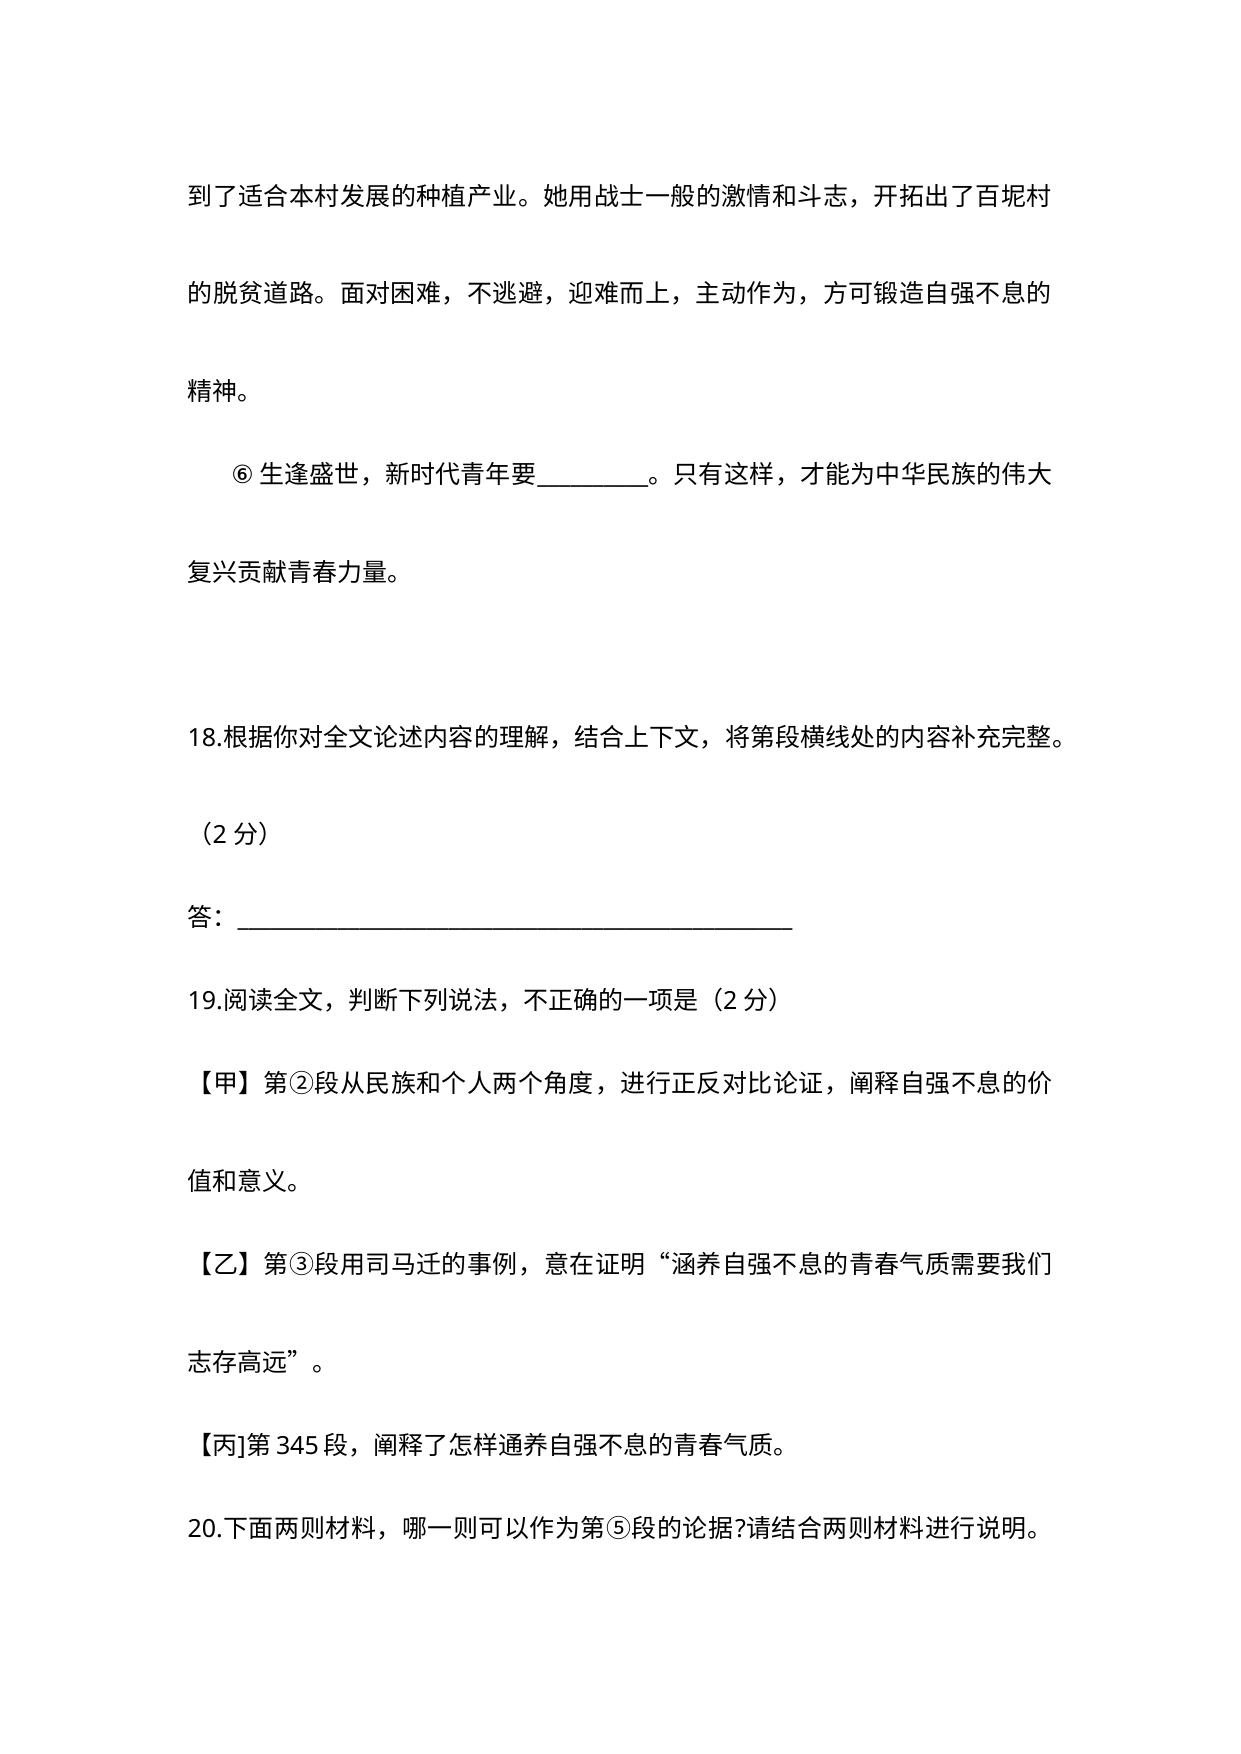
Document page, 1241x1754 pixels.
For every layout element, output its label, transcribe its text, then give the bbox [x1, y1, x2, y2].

text 【乙】第③段用司马迁的事例，意在证明“涵养自强不息的青春气质需要我们志存高远”。 [187, 1230, 1053, 1393]
text 19.阅读全文，判断下列说法，不正确的一项是（2 分） [187, 966, 1053, 1031]
text 18.根据你对全文论述内容的理解，结合上下文，将第段横线处的内容补充完整。（2 分） [187, 703, 1053, 865]
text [187, 162, 1053, 422]
text 【丙]第345段，阐释了怎样通养自强不息的青春气质。 [187, 1411, 1053, 1476]
text 答：__________________________________________________ [187, 883, 1053, 948]
text 【甲】第②段从民族和个人两个角度，进行正反对比论证，阐释自强不息的价值和意义。 [187, 1049, 1053, 1212]
text ⑥生逢盛世，新时代青年要__________。只有这样，才能为中华民族的伟大复兴贡献青春力量。 [187, 440, 1053, 603]
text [187, 1494, 1053, 1559]
